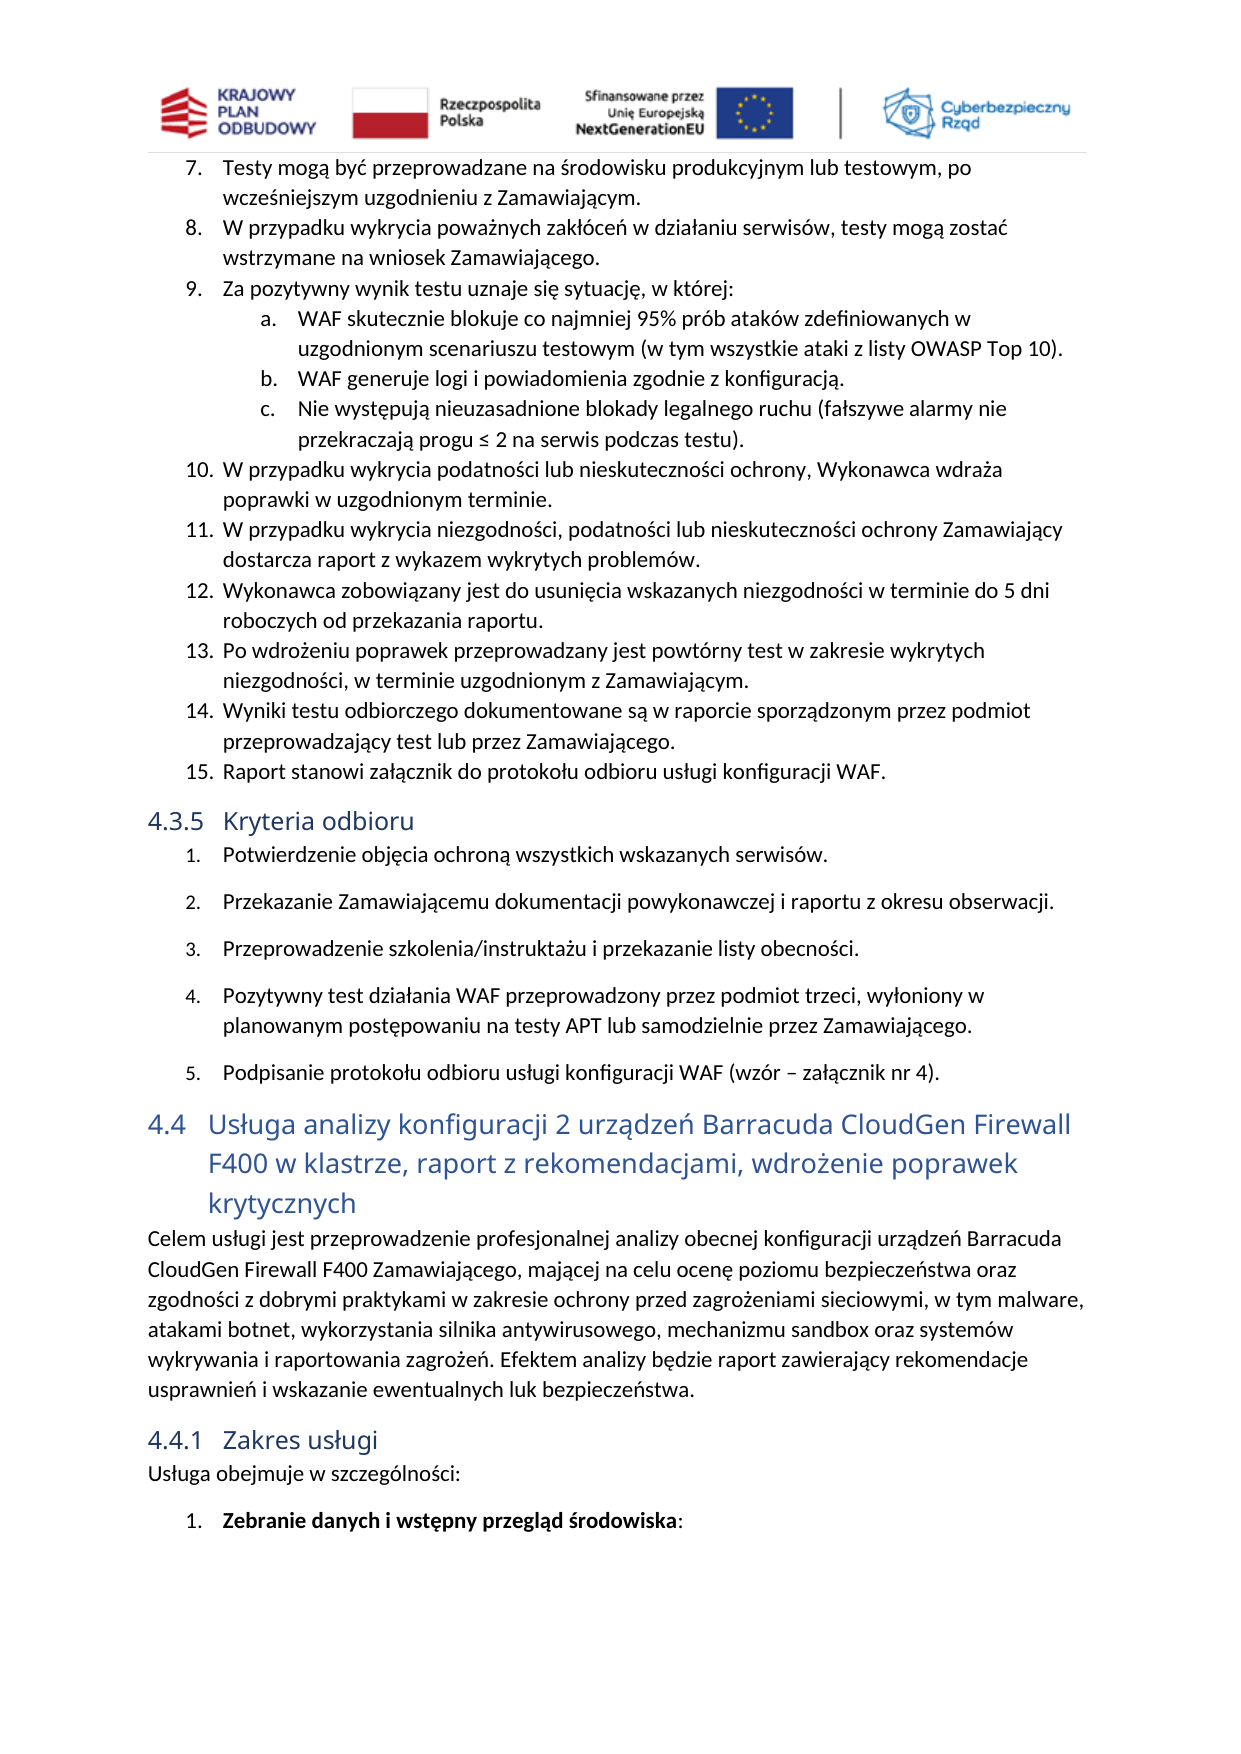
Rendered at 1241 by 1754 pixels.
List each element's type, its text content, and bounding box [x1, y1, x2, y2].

list WAF skutecznie blokuje co najmniej 95% prób ataków zdefiniowanych w uzgodnionym scenariuszu testowym (w tym wszystkie ataki z listy OWASP Top 10). [260, 304, 1093, 362]
list Wyniki testu odbiorczego dokumentowane są w raporcie sporządzonym przez podmiot przeprowadzający test lub przez Zamawiającego. [185, 697, 1093, 755]
list Raport stanowi załącznik do protokołu odbioru usługi konfiguracji WAF. [185, 757, 1093, 785]
list Testy mogą być przeprowadzane na środowisku produkcyjnym lub testowym, po wcześniejszym uzgodnieniu z Zamawiającym. [185, 153, 1093, 211]
list Wykonawca zobowiązany jest do usunięcia wskazanych niezgodności w terminie do 5 dni roboczych od przekazania raportu. [185, 576, 1093, 634]
list Zebranie danych i wstępny przegląd środowiska: [185, 1506, 1093, 1534]
list W przypadku wykrycia podatności lub nieskuteczności ochrony, Wykonawca wdraża poprawki w uzgodnionym terminie. [185, 455, 1093, 513]
list WAF generuje logi i powiadomienia zgodnie z konfiguracją. [260, 364, 1093, 392]
list W przypadku wykrycia poważnych zakłóceń w działaniu serwisów, testy mogą zostać wstrzymane na wniosek Zamawiającego. [185, 213, 1093, 271]
subtitle Zakres usługi [148, 1422, 1093, 1457]
subtitle Usługa analizy konfiguracji 2 urządzeń Barracuda CloudGen Firewall F400 w klastrze, raport z rekomendacjami, wdrożenie poprawek krytycznych [148, 1105, 1093, 1222]
list Potwierdzenie objęcia ochroną wszystkich wskazanych serwisów. [185, 841, 1093, 869]
list W przypadku wykrycia niezgodności, podatności lub nieskuteczności ochrony Zamawiający dostarcza raport z wykazem wykrytych problemów. [185, 515, 1093, 573]
list Za pozytywny wynik testu uznaje się sytuację, w której: [185, 274, 1093, 302]
picture [147, 73, 1093, 153]
list Pozytywny test działania WAF przeprowadzony przez podmiot trzeci, wyłoniony w planowanym postępowaniu na testy APT lub samodzielnie przez Zamawiającego. [185, 981, 1093, 1039]
list Przeprowadzenie szkolenia/instruktażu i przekazanie listy obecności. [185, 934, 1093, 962]
list Nie występują nieuzasadnione blokady legalnego ruchu (fałszywe alarmy nie przekraczają progu ≤ 2 na serwis podczas testu). [260, 394, 1093, 453]
text Celem usługi jest przeprowadzenie profesjonalnej analizy obecnej konfiguracji urządzeń Barracuda CloudGen Firewall F400 Zamawiającego, mającej na celu ocenę poziomu bezpieczeństwa oraz zgodności z dobrymi praktykami w zakresie ochrony przed zagrożeniami sieciowymi, w tym malware, atakami botnet, wykorzystania silnika antywirusowego, mechanizmu sandbox oraz systemów wykrywania i raportowania zagrożeń. Efektem analizy będzie raport zawierający rekomendacje usprawnień i wskazanie ewentualnych luk bezpieczeństwa. [148, 1224, 1093, 1404]
list Podpisanie protokołu odbioru usługi konfiguracji WAF (wzór – załącznik nr 4). [185, 1058, 1093, 1086]
list Po wdrożeniu poprawek przeprowadzany jest powtórny test w zakresie wykrytych niezgodności, w terminie uzgodnionym z Zamawiającym. [185, 636, 1093, 694]
subtitle Kryteria odbioru [148, 804, 1093, 838]
text Usługa obejmuje w szczególności: [148, 1459, 1093, 1487]
list Przekazanie Zamawiającemu dokumentacji powykonawczej i raportu z okresu obserwacji. [185, 887, 1093, 916]
